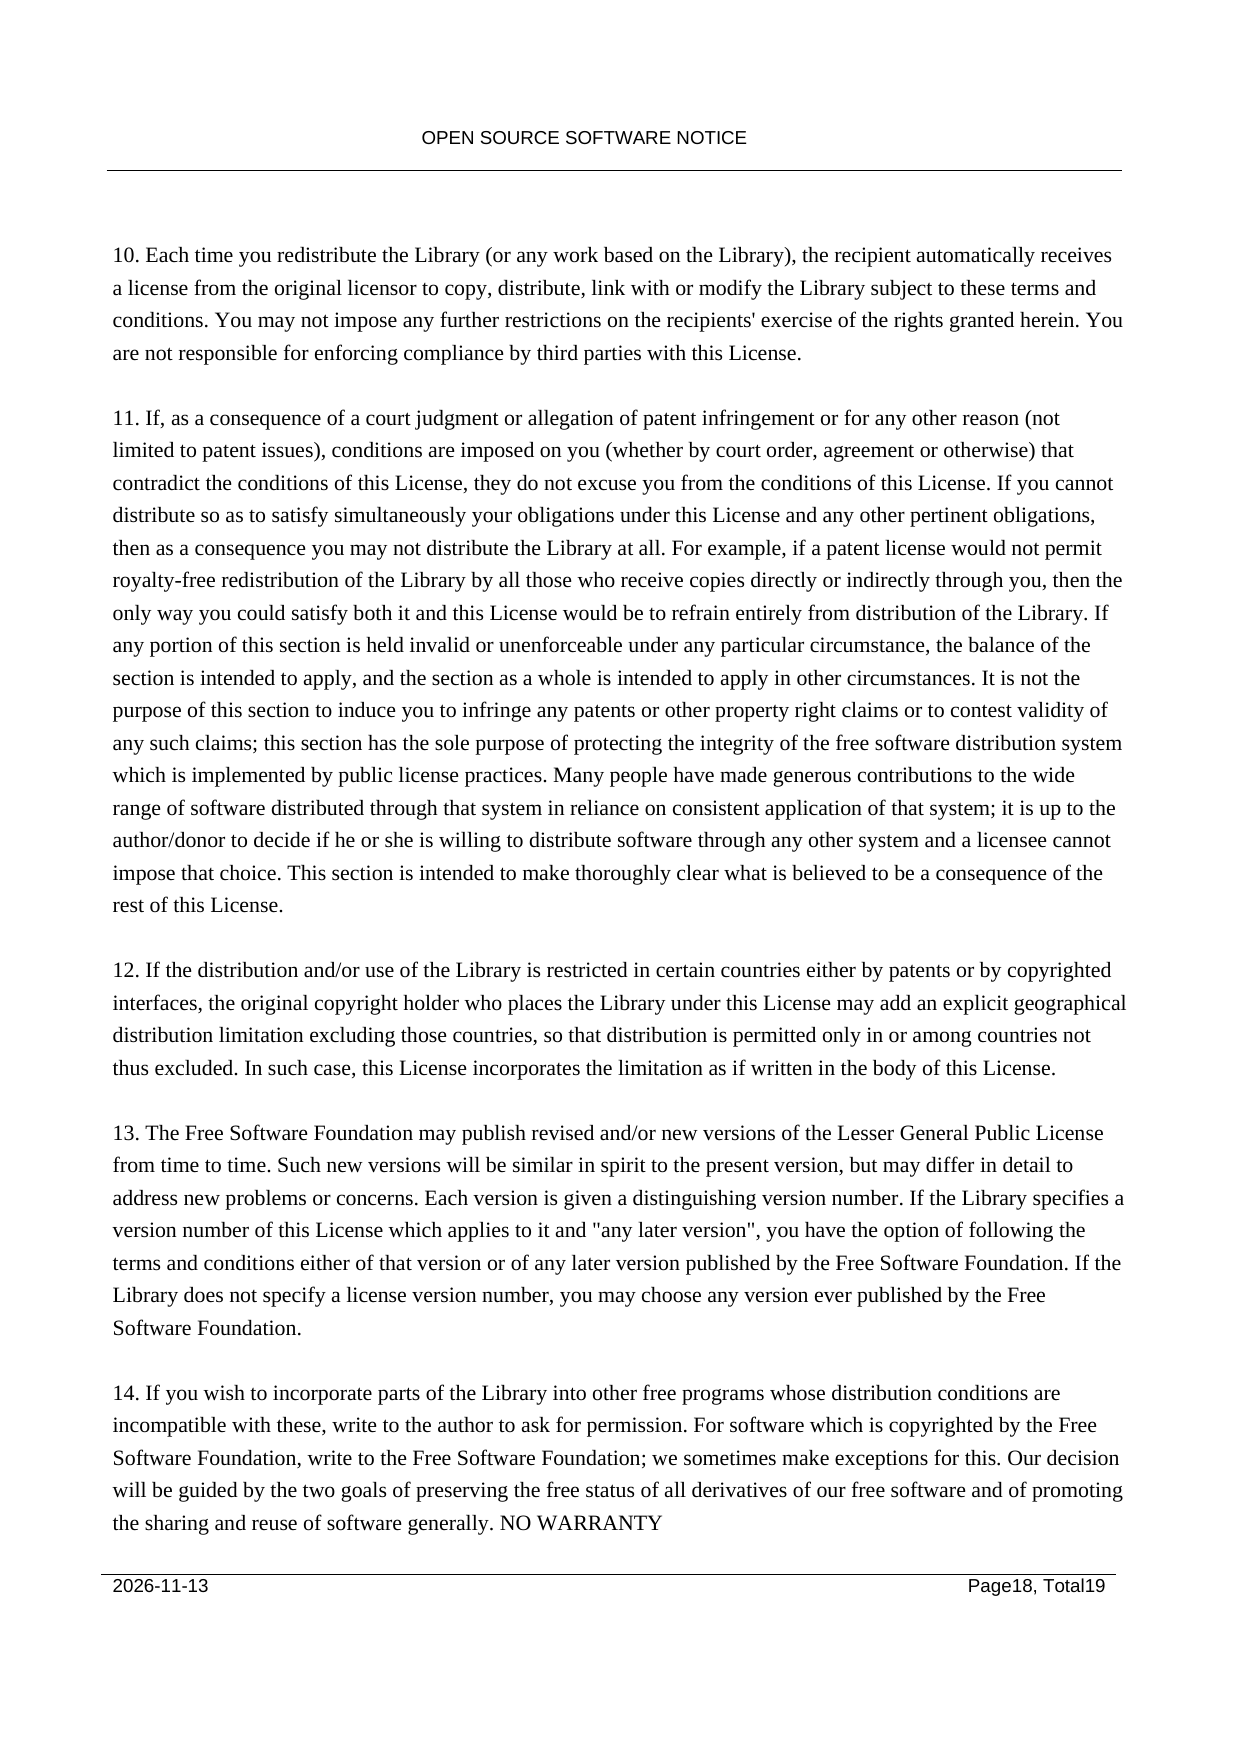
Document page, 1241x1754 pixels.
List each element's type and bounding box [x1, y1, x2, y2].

text [112, 206, 1128, 1539]
